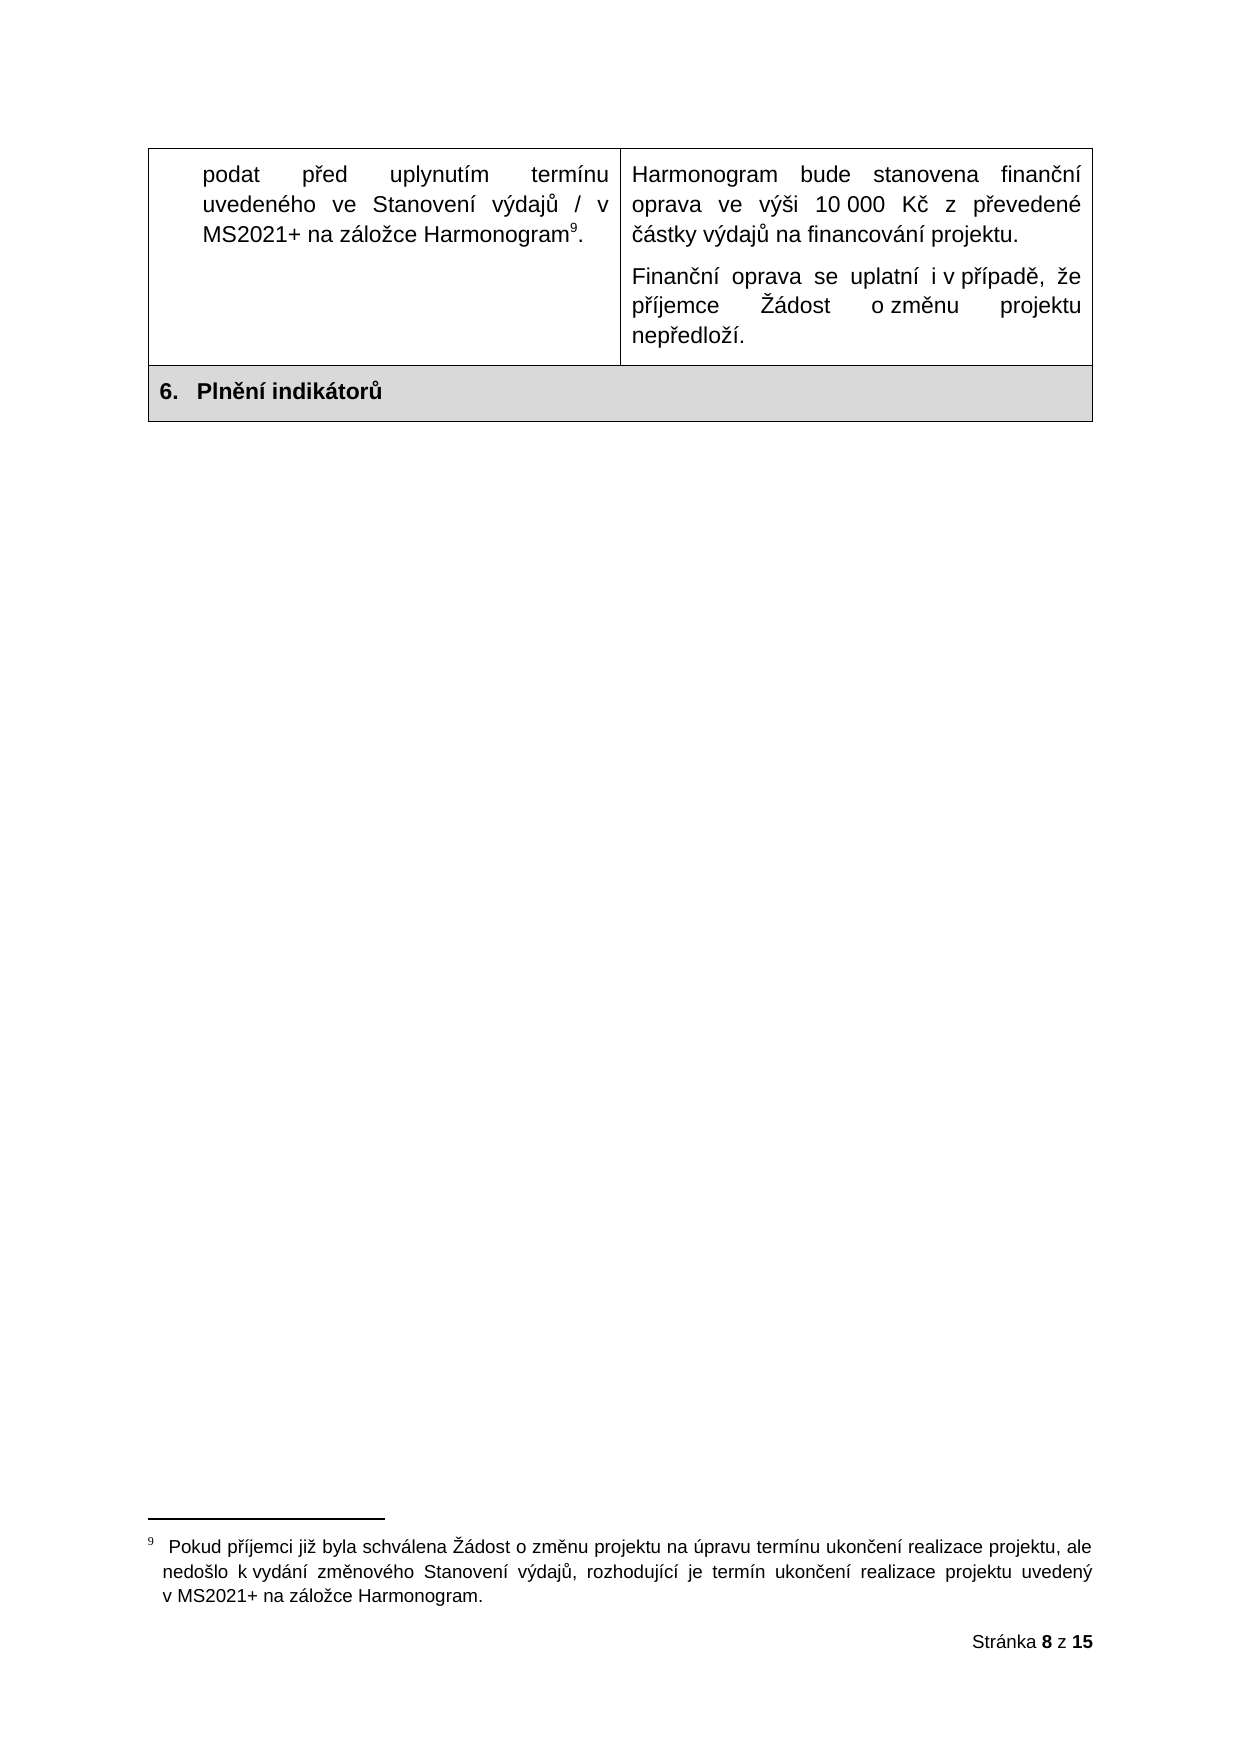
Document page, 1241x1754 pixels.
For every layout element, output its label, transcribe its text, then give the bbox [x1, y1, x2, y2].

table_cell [149, 149, 620, 364]
table_cell Plnění indikátorů [149, 366, 1092, 421]
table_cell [621, 149, 1092, 364]
